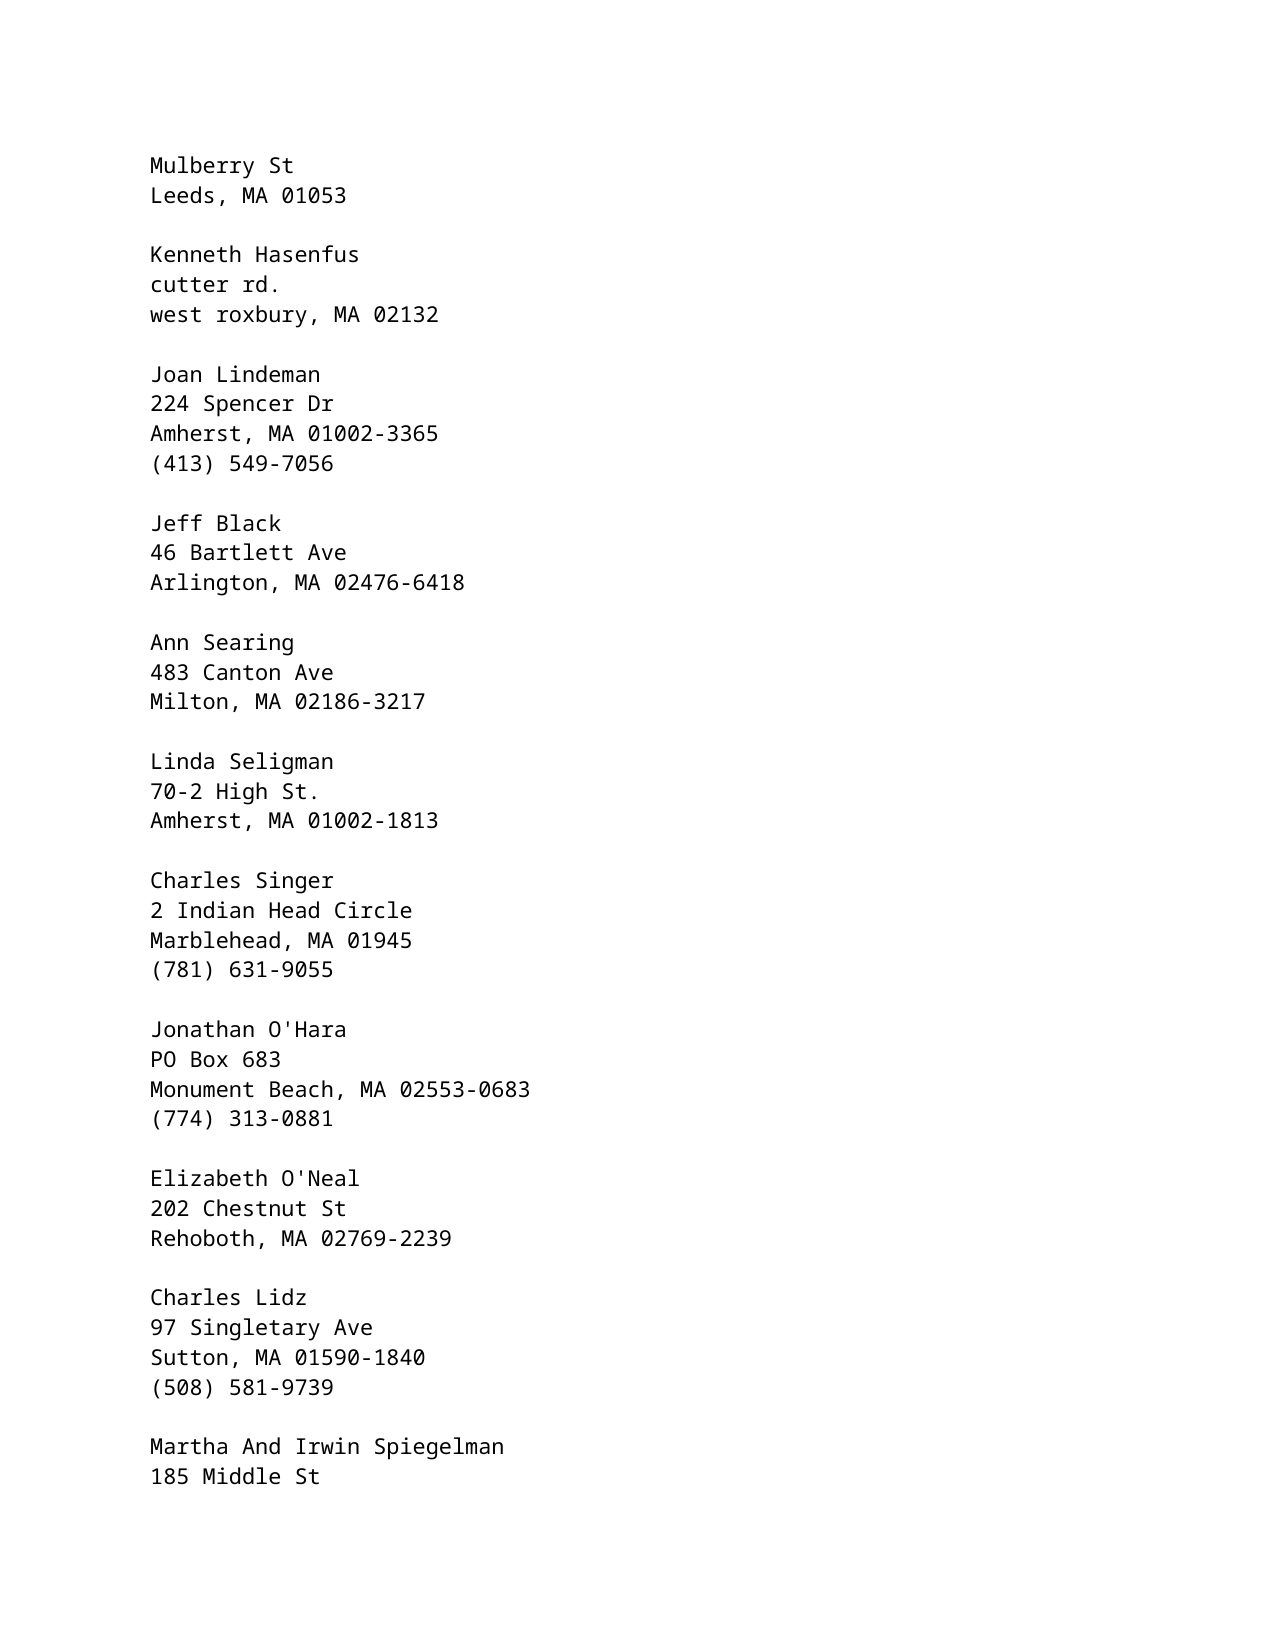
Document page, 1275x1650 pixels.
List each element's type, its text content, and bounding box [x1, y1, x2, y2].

text (413) 549-7056 [150, 448, 1125, 478]
text Linda Seligman [150, 746, 1125, 776]
text Arlington, MA 02476-6418 [150, 567, 1125, 597]
text Martha And Irwin Spiegelman [150, 1431, 1125, 1461]
text Amherst, MA 01002-1813 [150, 805, 1125, 835]
text 224 Spencer Dr [150, 388, 1125, 418]
text Kenneth Hasenfus [150, 239, 1125, 269]
text Leeds, MA 01053 [150, 180, 1125, 209]
text 202 Chestnut St [150, 1193, 1125, 1222]
text Jonathan O'Hara [150, 1014, 1125, 1044]
text Monument Beach, MA 02553-0683 [150, 1073, 1125, 1103]
text Rehoboth, MA 02769-2239 [150, 1222, 1125, 1252]
text 70-2 High St. [150, 776, 1125, 805]
text 2 Indian Head Circle [150, 895, 1125, 924]
text 46 Bartlett Ave [150, 537, 1125, 567]
text 97 Singletary Ave [150, 1312, 1125, 1342]
text Milton, MA 02186-3217 [150, 686, 1125, 716]
text Charles Lidz [150, 1282, 1125, 1312]
text Elizabeth O'Neal [150, 1163, 1125, 1193]
text (781) 631-9055 [150, 954, 1125, 984]
text (774) 313-0881 [150, 1103, 1125, 1133]
text Mulberry St [150, 150, 1125, 180]
text 185 Middle St [150, 1461, 1125, 1491]
text Ann Searing [150, 627, 1125, 656]
text west roxbury, MA 02132 [150, 299, 1125, 329]
text Marblehead, MA 01945 [150, 924, 1125, 954]
text Amherst, MA 01002-3365 [150, 418, 1125, 448]
text 483 Canton Ave [150, 656, 1125, 686]
text PO Box 683 [150, 1044, 1125, 1073]
text Jeff Black [150, 507, 1125, 537]
text Sutton, MA 01590-1840 [150, 1342, 1125, 1371]
text Joan Lindeman [150, 358, 1125, 388]
text Charles Singer [150, 865, 1125, 895]
text cutter rd. [150, 269, 1125, 299]
text (508) 581-9739 [150, 1371, 1125, 1401]
